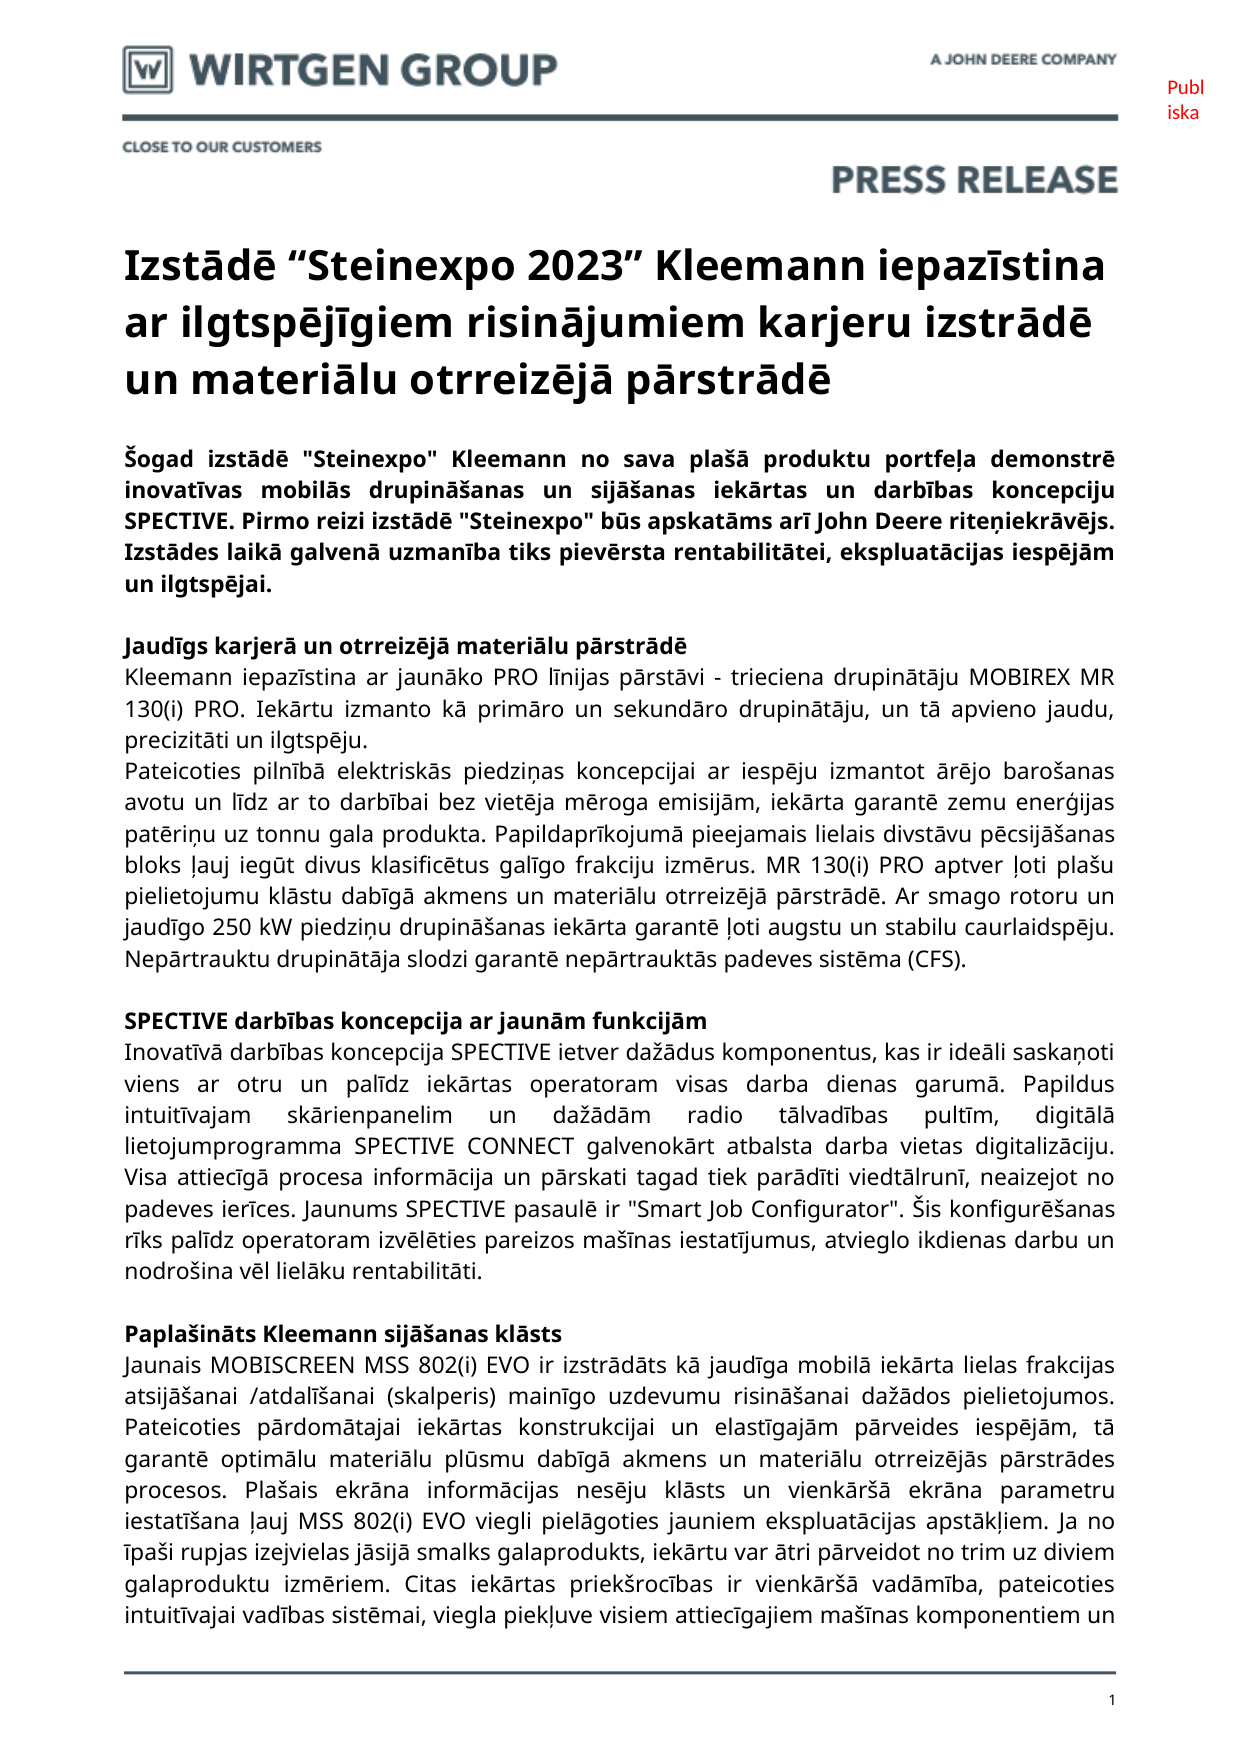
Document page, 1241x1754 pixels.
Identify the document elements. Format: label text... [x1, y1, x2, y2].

text Pateicoties pilnībā elektriskās piedziņas koncepcijai ar iespēju izmantot ārējo barošanas avotu un līdz ar to darbībai bez vietēja mēroga emisijām, iekārta garantē zemu enerģijas patēriņu uz tonnu gala produkta. Papildaprīkojumā pieejamais lielais divstāvu pēcsijāšanas bloks ļauj iegūt divus klasificētus galīgo frakciju izmērus. MR 130(i) PRO aptver ļoti plašu pielietojumu klāstu dabīgā akmens un materiālu otrreizējā pārstrādē. Ar smago rotoru un jaudīgo 250 kW piedziņu drupināšanas iekārta garantē ļoti augstu un stabilu caurlaidspēju. Nepārtrauktu drupinātāja slodzi garantē nepārtrauktās padeves sistēma (CFS). [124, 755, 1116, 974]
text SPECTIVE darbības koncepcija ar jaunām funkcijām [124, 1005, 1116, 1036]
text Paplašināts Kleemann sijāšanas klāsts [124, 1317, 1116, 1349]
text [124, 1349, 1116, 1630]
text Izstādē “Steinexpo 2023” Kleemann iepazīstina ar ilgtspējīgiem risinājumiem karjeru izstrādē un materiālu otrreizējā pārstrādē [124, 236, 1116, 407]
text Šogad izstādē "Steinexpo" Kleemann no sava plašā produktu portfeļa demonstrē inovatīvas mobilās drupināšanas un sijāšanas iekārtas un darbības koncepciju SPECTIVE. Pirmo reizi izstādē "Steinexpo" būs apskatāms arī John Deere riteņiekrāvējs. Izstādes laikā galvenā uzmanība tiks pievērsta rentabilitātei, ekspluatācijas iespējām un ilgtspējai. [124, 442, 1116, 599]
text Inovatīvā darbības koncepcija SPECTIVE ietver dažādus komponentus, kas ir ideāli saskaņoti viens ar otru un palīdz iekārtas operatoram visas darba dienas garumā. Papildus intuitīvajam skārienpanelim un dažādām radio tālvadības pultīm, digitālā lietojumprogramma SPECTIVE CONNECT galvenokārt atbalsta darba vietas digitalizāciju. Visa attiecīgā procesa informācija un pārskati tagad tiek parādīti viedtālrunī, neaizejot no padeves ierīces. Jaunums SPECTIVE pasaulē ir "Smart Job Configurator". Šis konfigurēšanas rīks palīdz operatoram izvēlēties pareizos mašīnas iestatījumus, atvieglo ikdienas darbu un nodrošina vēl lielāku rentabilitāti. [124, 1036, 1116, 1286]
text Kleemann iepazīstina ar jaunāko PRO līnijas pārstāvi - trieciena drupinātāju MOBIREX MR 130(i) PRO. Iekārtu izmanto kā primāro un sekundāro drupinātāju, un tā apvieno jaudu, precizitāti un ilgtspēju. [124, 661, 1116, 755]
text Jaudīgs karjerā un otrreizējā materiālu pārstrādē [124, 630, 1116, 661]
